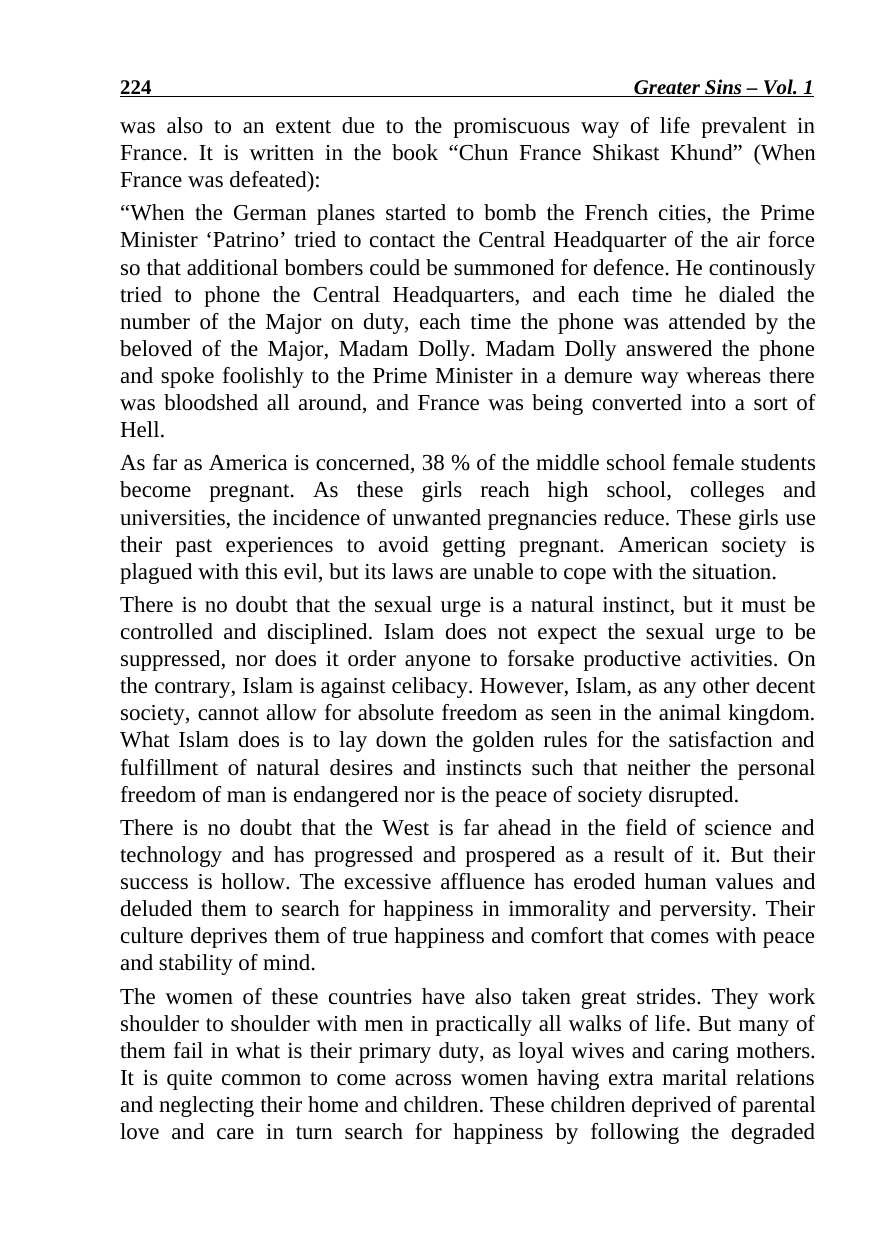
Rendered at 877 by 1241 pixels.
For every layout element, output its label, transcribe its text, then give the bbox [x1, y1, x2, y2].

text There is no doubt that the sexual urge is a natural instinct, but it must be controlled and disciplined. Islam does not expect the sexual urge to be suppressed, nor does it order anyone to forsake productive activities. On the contrary, Islam is against celibacy. However, Islam, as any other decent society, cannot allow for absolute freedom as seen in the animal kingdom. What Islam does is to lay down the golden rules for the satisfaction and fulfillment of natural desires and instincts such that neither the personal freedom of man is endangered nor is the peace of society disrupted. [120, 591, 817, 807]
text As far as America is concerned, 38 % of the middle school female students become pregnant. As these girls reach high school, colleges and universities, the incidence of unwanted pregnancies reduce. These girls use their past experiences to avoid getting pregnant. American society is plagued with this evil, but its laws are unable to cope with the situation. [120, 449, 817, 584]
text “When the German planes started to bomb the French cities, the Prime Minister ‘Patrino’ tried to contact the Central Headquarter of the air force so that additional bombers could be summoned for defence. He continously tried to phone the Central Headquarters, and each time he dialed the number of the Major on duty, each time the phone was attended by the beloved of the Major, Madam Dolly. Madam Dolly answered the phone and spoke foolishly to the Prime Minister in a demure way whereas there was bloodshed all around, and France was being converted into a sort of Hell. [120, 199, 817, 443]
text There is no doubt that the West is far ahead in the field of science and technology and has progressed and prospered as a result of it. But their success is hollow. The excessive affluence has eroded human values and deluded them to search for happiness in immorality and perversity. Their culture deprives them of true happiness and comfort that comes with peace and stability of mind. [120, 814, 817, 976]
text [120, 982, 817, 1145]
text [120, 112, 817, 193]
